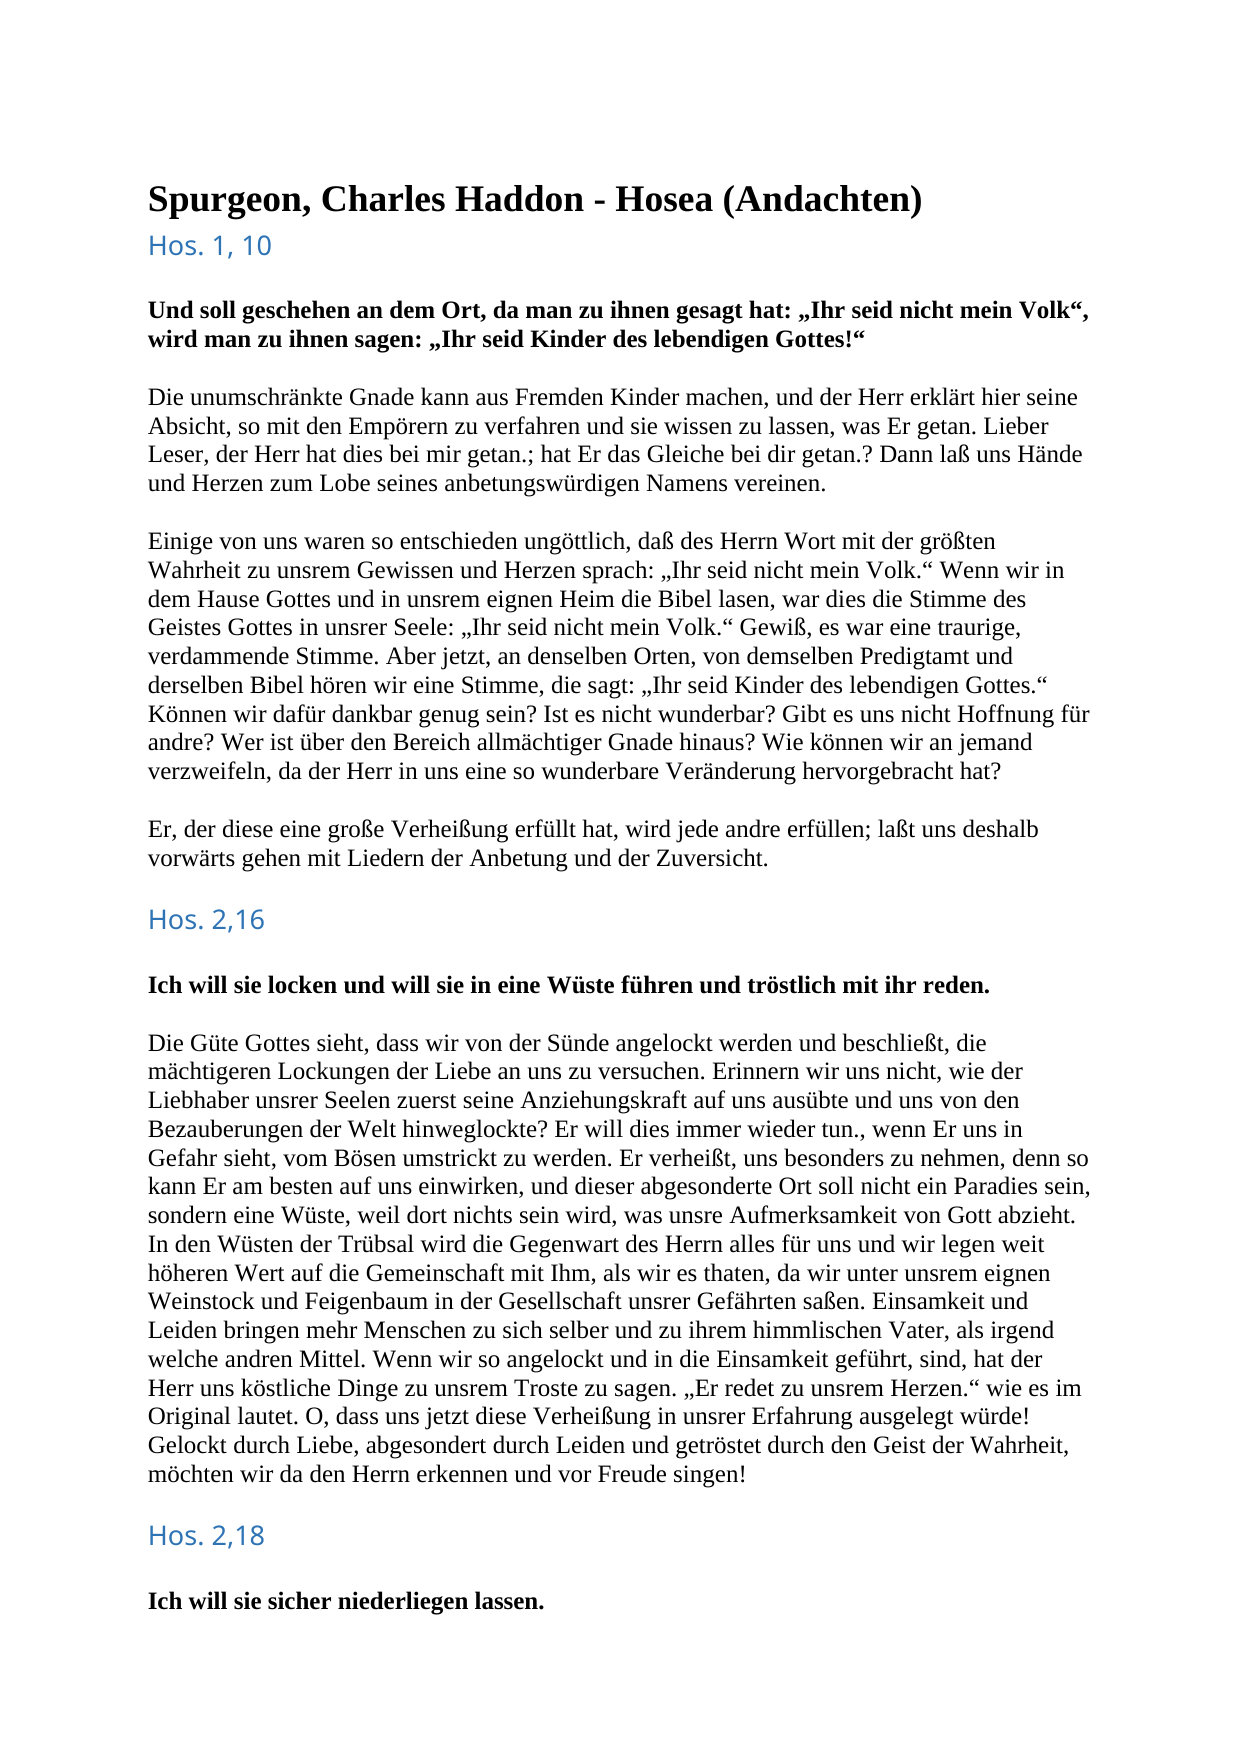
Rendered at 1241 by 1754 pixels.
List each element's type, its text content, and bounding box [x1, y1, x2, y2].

text Einige von uns waren so entschieden ungöttlich, daß des Herrn Wort mit der größten Wahrheit zu unsrem Gewissen und Herzen sprach: „Ihr seid nicht mein Volk.“ Wenn wir in dem Hause Gottes und in unsrem eignen Heim die Bibel lasen, war dies die Stimme des Geistes Gottes in unsrer Seele: „Ihr seid nicht mein Volk.“ Gewiß, es war eine traurige, verdammende Stimme. Aber jetzt, an denselben Orten, von demselben Predigtamt und derselben Bibel hören wir eine Stimme, die sagt: „Ihr seid Kinder des lebendigen Gottes.“ Können wir dafür dankbar genug sein? Ist es nicht wunderbar? Gibt es uns nicht Hoffnung für andre? Wer ist über den Bereich allmächtiger Gnade hinaus? Wie können wir an jemand verzweifeln, da der Herr in uns eine so wunderbare Veränderung hervorgebracht hat? [148, 526, 1093, 785]
text Er, der diese eine große Verheißung erfüllt hat, wird jede andre erfüllen; laßt uns deshalb vorwärts gehen mit Liedern der Anbetung und der Zuversicht. [148, 814, 1093, 872]
text Die Güte Gottes sieht, dass wir von der Sünde angelockt werden und beschließt, die mächtigeren Lockungen der Liebe an uns zu versuchen. Erinnern wir uns nicht, wie der Liebhaber unsrer Seelen zuerst seine Anziehungskraft auf uns ausübte und uns von den Bezauberungen der Welt hinweglockte? Er will dies immer wieder tun., wenn Er uns in Gefahr sieht, vom Bösen umstrickt zu werden. Er verheißt, uns besonders zu nehmen, denn so kann Er am besten auf uns einwirken, und dieser abgesonderte Ort soll nicht ein Paradies sein, sondern eine Wüste, weil dort nichts sein wird, was unsre Aufmerksamkeit von Gott abzieht. In den Wüsten der Trübsal wird die Gegenwart des Herrn alles für uns und wir legen weit höheren Wert auf die Gemeinschaft mit Ihm, als wir es thaten, da wir unter unsrem eignen Weinstock und Feigenbaum in der Gesellschaft unsrer Gefährten saßen. Einsamkeit und Leiden bringen mehr Menschen zu sich selber und zu ihrem himmlischen Vater, als irgend welche andren Mittel. Wenn wir so angelockt und in die Einsamkeit geführt, sind, hat der Herr uns köstliche Dinge zu unsrem Troste zu sagen. „Er redet zu unsrem Herzen.“ wie es im Original lautet. O, dass uns jetzt diese Verheißung in unsrer Erfahrung ausgelegt würde! Gelockt durch Liebe, abgesondert durch Leiden und getröstet durch den Geist der Wahrheit, möchten wir da den Herrn erkennen und vor Freude singen! [148, 1028, 1093, 1488]
subtitle Hos. 2,16 [148, 901, 1093, 938]
text Und soll geschehen an dem Ort, da man zu ihnen gesagt hat: „Ihr seid nicht mein Volk“, wird man zu ihnen sagen: „Ihr seid Kinder des lebendigen Gottes!“ [148, 295, 1093, 353]
text Ich will sie locken und will sie in eine Wüste führen und tröstlich mit ihr reden. [148, 970, 1093, 998]
subtitle Hos. 2,18 [148, 1517, 1093, 1554]
text Ich will sie sicher niederliegen lassen. [148, 1586, 1093, 1614]
text Die unumschränkte Gnade kann aus Fremden Kinder machen, und der Herr erklärt hier seine Absicht, so mit den Empörern zu verfahren und sie wissen zu lassen, was Er getan. Lieber Leser, der Herr hat dies bei mir getan.; hat Er das Gleiche bei dir getan.? Dann laß uns Hände und Herzen zum Lobe seines anbetungswürdigen Namens vereinen. [148, 382, 1093, 497]
subtitle Hos. 1, 10 [148, 226, 1093, 263]
subtitle Spurgeon, Charles Haddon - Hosea (Andachten) [148, 177, 1093, 220]
